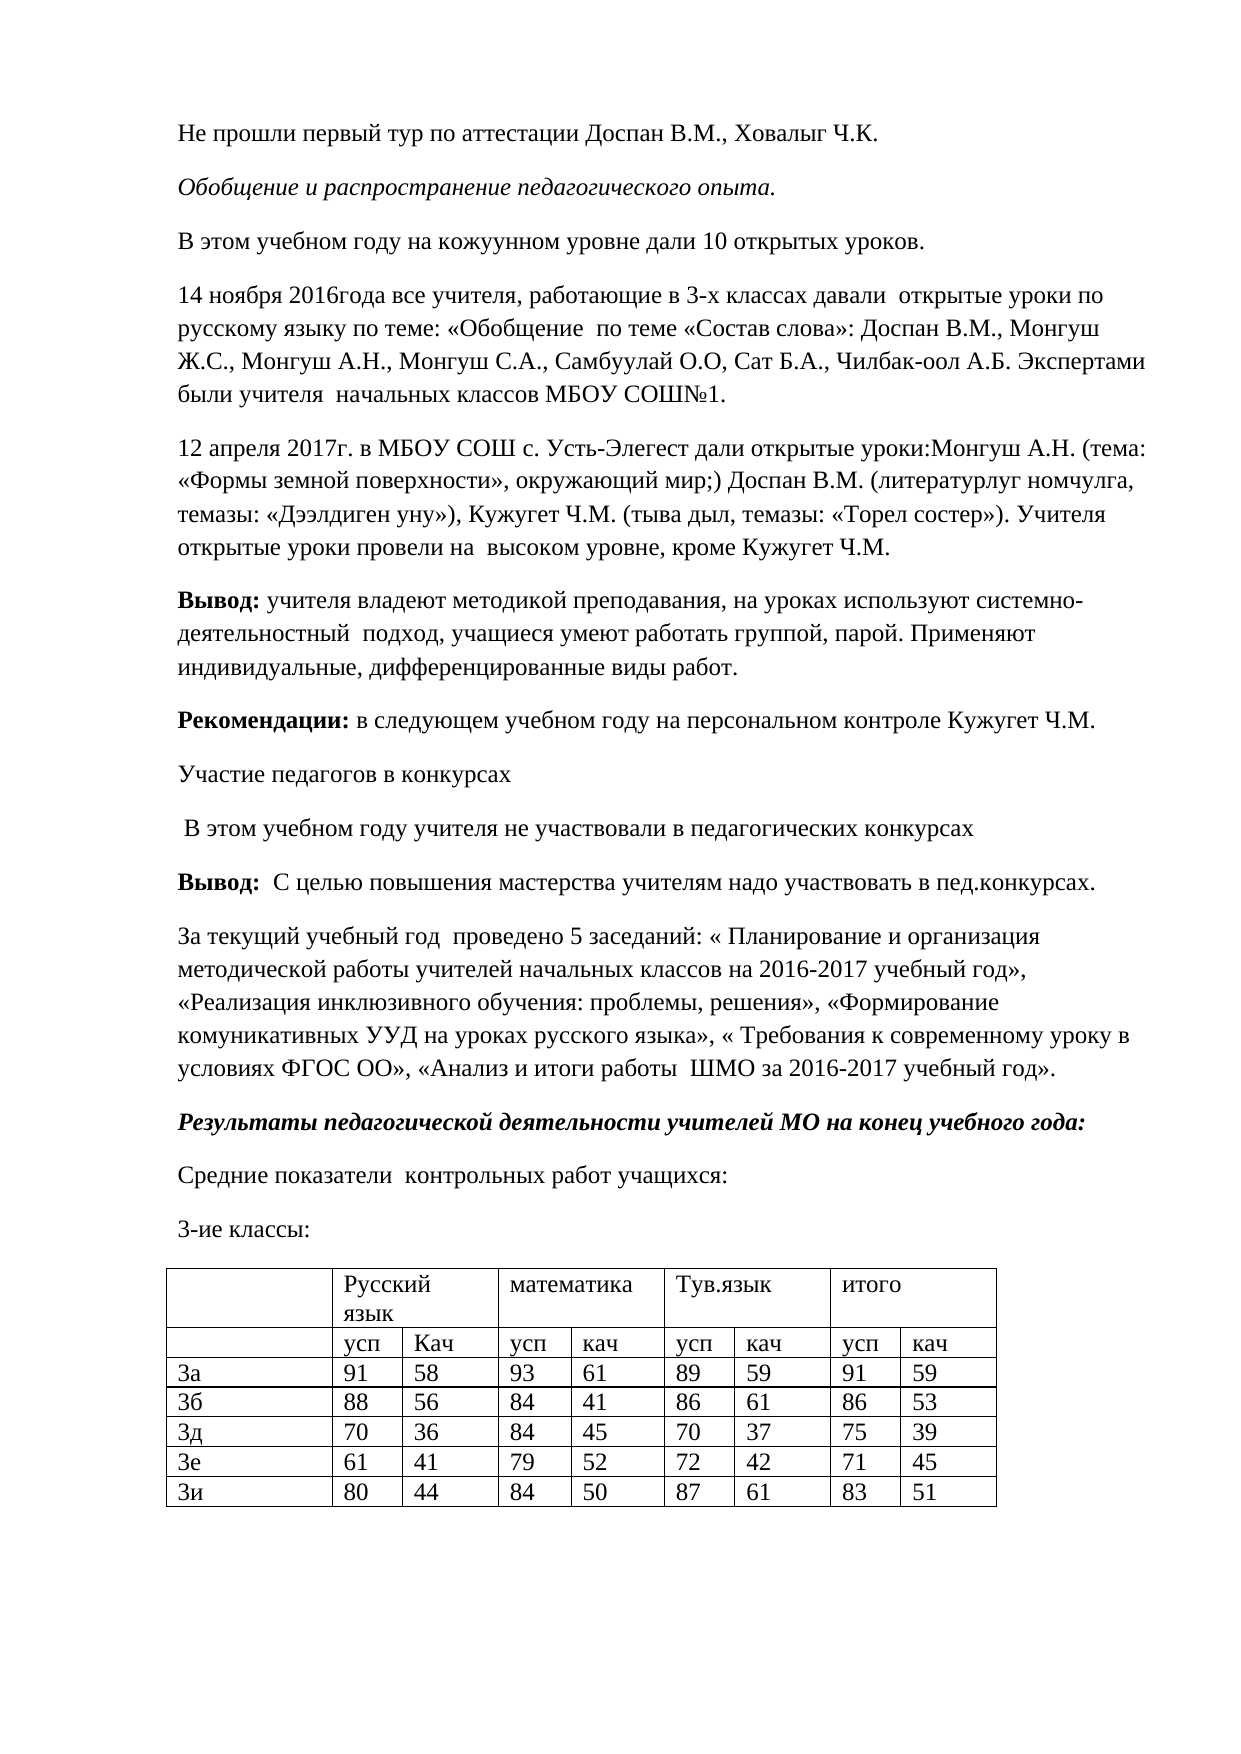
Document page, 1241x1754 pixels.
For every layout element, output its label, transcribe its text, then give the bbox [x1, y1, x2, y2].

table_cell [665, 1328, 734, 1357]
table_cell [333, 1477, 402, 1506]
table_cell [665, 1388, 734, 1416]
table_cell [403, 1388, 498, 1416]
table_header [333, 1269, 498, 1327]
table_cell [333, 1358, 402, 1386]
text 3-ие классы: [177, 1214, 1152, 1243]
text В этом учебном году учителя не участвовали в педагогических конкурсах [177, 813, 1152, 842]
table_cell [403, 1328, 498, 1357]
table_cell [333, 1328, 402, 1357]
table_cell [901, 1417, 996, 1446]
text Не прошли первый тур по аттестации Доспан В.М., Ховалыг Ч.К. [177, 118, 1152, 147]
text Обобщение и распространение педагогического опыта. [177, 172, 1152, 201]
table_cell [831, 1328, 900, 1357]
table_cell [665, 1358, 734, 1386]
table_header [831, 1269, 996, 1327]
text Рекомендации: в следующем учебном году на персональном контроле Кужугет Ч.М. [177, 705, 1152, 734]
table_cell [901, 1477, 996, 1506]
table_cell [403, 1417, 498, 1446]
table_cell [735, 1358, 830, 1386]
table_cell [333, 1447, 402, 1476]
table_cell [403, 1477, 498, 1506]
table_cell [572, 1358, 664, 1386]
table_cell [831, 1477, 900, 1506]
text Средние показатели контрольных работ учащихся: [177, 1161, 1152, 1189]
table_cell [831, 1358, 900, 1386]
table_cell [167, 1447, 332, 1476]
text Вывод: учителя владеют методикой преподавания, на уроках используют системно-деятельностный подход, учащиеся умеют работать группой, парой. Применяют индивидуальные, дифференцированные виды работ. [177, 586, 1152, 680]
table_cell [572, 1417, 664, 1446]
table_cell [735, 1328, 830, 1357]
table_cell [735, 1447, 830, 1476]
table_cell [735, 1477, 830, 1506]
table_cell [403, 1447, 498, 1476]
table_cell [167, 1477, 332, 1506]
text В этом учебном году на кожуунном уровне дали 10 открытых уроков. [177, 226, 1152, 254]
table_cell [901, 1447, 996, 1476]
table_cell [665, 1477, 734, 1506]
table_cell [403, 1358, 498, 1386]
text Вывод: С целью повышения мастерства учителям надо участвовать в пед.конкурсах. [177, 867, 1152, 896]
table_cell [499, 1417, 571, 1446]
text За текущий учебный год проведено 5 заседаний: « Планирование и организация методической работы учителей начальных классов на 2016-2017 учебный год», «Реализация инклюзивного обучения: проблемы, решения», «Формирование комуникативных УУД на уроках русского языка», « Требования к современному уроку в условиях ФГОС ОО», «Анализ и итоги работы ШМО за 2016-2017 учебный год». [177, 921, 1152, 1082]
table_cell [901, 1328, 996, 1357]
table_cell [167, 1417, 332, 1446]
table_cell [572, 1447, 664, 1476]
text 14 ноября 2016года все учителя, работающие в 3-х классах давали открытые уроки по русскому языку по теме: «Обобщение по теме «Состав слова»: Доспан В.М., Монгуш Ж.С., Монгуш А.Н., Монгуш С.А., Самбуулай О.О, Сат Б.А., Чилбак-оол А.Б. Экспертами были учителя начальных классов МБОУ СОШ№1. [177, 280, 1152, 407]
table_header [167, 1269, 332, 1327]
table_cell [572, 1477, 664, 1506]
text 12 апреля 2017г. в МБОУ СОШ с. Усть-Элегест дали открытые уроки:Монгуш А.Н. (тема: «Формы земной поверхности», окружающий мир;) Доспан В.М. (литературлуг номчулга, темазы: «Дээлдиген уну»), Кужугет Ч.М. (тыва дыл, темазы: «Торел состер»). Учителя открытые уроки провели на высоком уровне, кроме Кужугет Ч.М. [177, 433, 1152, 560]
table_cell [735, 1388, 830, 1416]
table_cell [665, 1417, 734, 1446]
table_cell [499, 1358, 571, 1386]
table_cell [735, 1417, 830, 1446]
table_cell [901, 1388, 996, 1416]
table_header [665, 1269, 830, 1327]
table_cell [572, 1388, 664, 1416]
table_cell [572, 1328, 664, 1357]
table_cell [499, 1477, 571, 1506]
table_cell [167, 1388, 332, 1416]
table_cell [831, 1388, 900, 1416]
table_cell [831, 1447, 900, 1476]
text Участие педагогов в конкурсах [177, 759, 1152, 788]
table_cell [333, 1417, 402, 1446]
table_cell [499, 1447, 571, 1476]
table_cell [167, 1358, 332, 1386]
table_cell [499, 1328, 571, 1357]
text Результаты педагогической деятельности учителей МО на конец учебного года: [177, 1107, 1152, 1136]
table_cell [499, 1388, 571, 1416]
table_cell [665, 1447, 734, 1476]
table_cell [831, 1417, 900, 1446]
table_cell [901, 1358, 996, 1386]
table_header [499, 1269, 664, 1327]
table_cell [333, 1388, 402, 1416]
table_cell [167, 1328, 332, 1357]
